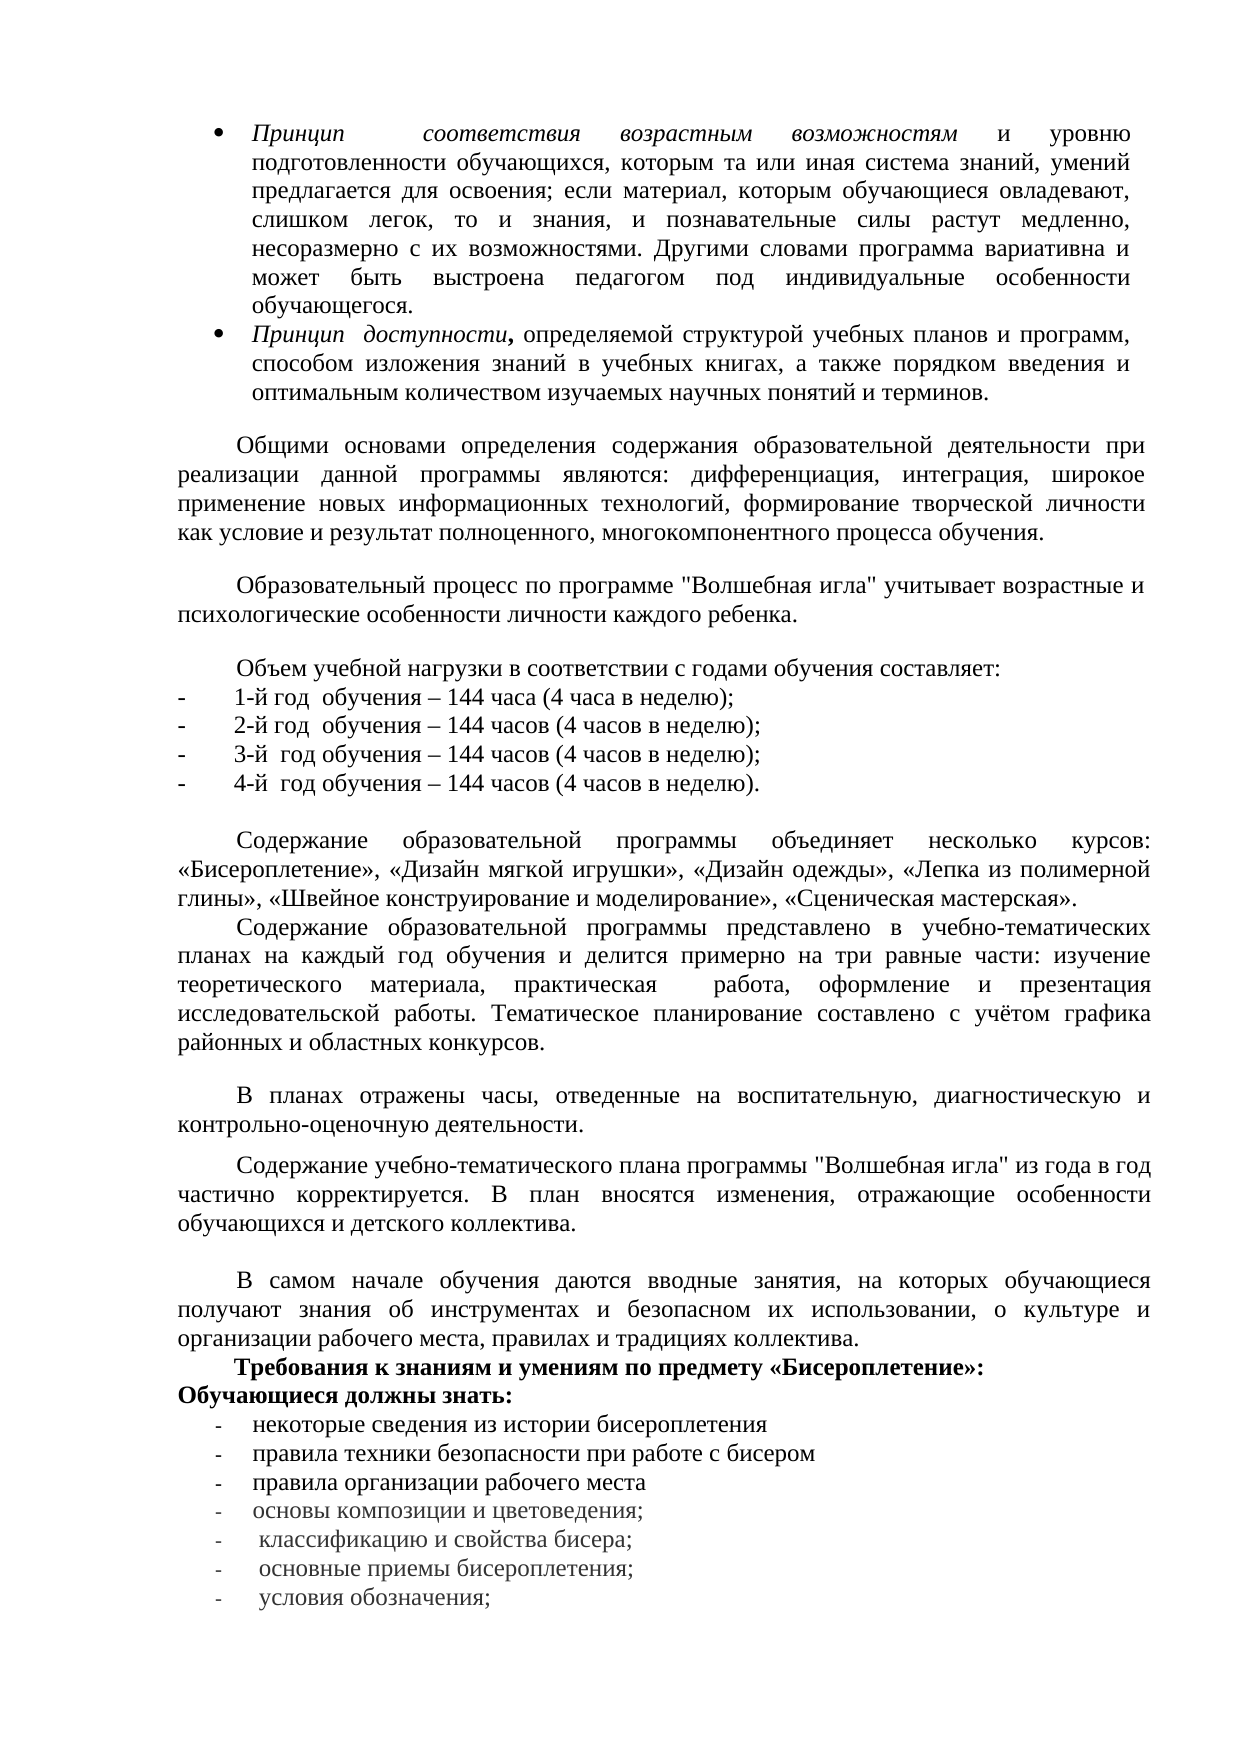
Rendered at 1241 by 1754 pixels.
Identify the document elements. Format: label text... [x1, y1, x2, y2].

list основы композиции и цветоведения; [215, 1496, 1152, 1524]
text Общими основами определения содержания образовательной деятельности при реализации данной программы являются: дифференциация, интеграция, широкое применение новых информационных технологий, формирование творческой личности как условие и результат полноценного, многокомпонентного процесса обучения. [177, 431, 1146, 546]
text Содержание образовательной программы объединяет несколько курсов: «Бисероплетение», «Дизайн мягкой игрушки», «Дизайн одежды», «Лепка из полимерной глины», «Швейное конструирование и моделирование», «Сценическая мастерская». [177, 826, 1152, 912]
list правила организации рабочего места [215, 1467, 1137, 1496]
text В самом начале обучения даются вводные занятия, на которых обучающиеся получают знания об инструментах и безопасном их использовании, о культуре и организации рабочего места, правилах и традициях коллектива. [177, 1266, 1152, 1352]
text Требования к знаниям и умениям по предмету «Бисероплетение»: [177, 1352, 1152, 1381]
list классификацию и свойства бисера; [215, 1524, 1152, 1553]
list правила техники безопасности при работе с бисером [215, 1438, 1137, 1467]
text Обучающиеся должны знать: [177, 1381, 1152, 1409]
list Принцип доступности, определяемой структурой учебных планов и программ, способом изложения знаний в учебных книгах, а также порядком введения и оптимальным количеством изучаемых научных понятий и терминов. [214, 319, 1131, 406]
list условия обозначения; [215, 1582, 1152, 1611]
text В планах отражены часы, отведенные на воспитательную, диагностическую и контрольно-оценочную деятельности. [177, 1081, 1152, 1138]
list 4-й год обучения – 144 часов (4 часов в неделю). [177, 768, 1152, 797]
list основные приемы бисероплетения; [215, 1553, 1152, 1582]
text Содержание образовательной программы представлено в учебно-тематических планах на каждый год обучения и делится примерно на три равные части: изучение теоретического материала, практическая работа, оформление и презентация исследовательской работы. Тематическое планирование составлено с учётом графика районных и областных конкурсов. [177, 912, 1152, 1056]
list некоторые сведения из истории бисероплетения [215, 1409, 1137, 1438]
list 1-й год обучения – 144 часа (4 часа в неделю); [177, 682, 1152, 711]
list 2-й год обучения – 144 часов (4 часов в неделю); [177, 711, 1152, 739]
list 3-й год обучения – 144 часов (4 часов в неделю); [177, 739, 1152, 768]
text Объем учебной нагрузки в соответствии с годами обучения составляет: [177, 653, 1152, 682]
list Принцип соответствия возрастным возможностям и уровню подготовленности обучающихся, которым та или иная система знаний, умений предлагается для освоения; если материал, которым обучающиеся овладевают, слишком легок, то и знания, и познавательные силы растут медленно, несоразмерно с их возможностями. Другими словами программа вариативна и может быть выстроена педагогом под индивидуальные особенности обучающегося. [214, 118, 1131, 319]
text Содержание учебно-тематического плана программы "Волшебная игла" из года в год частично корректируется. В план вносятся изменения, отражающие особенности обучающихся и детского коллектива. [177, 1151, 1152, 1237]
text Образовательный процесс по программе "Волшебная игла" учитывает возрастные и психологические особенности личности каждого ребенка. [177, 571, 1146, 628]
